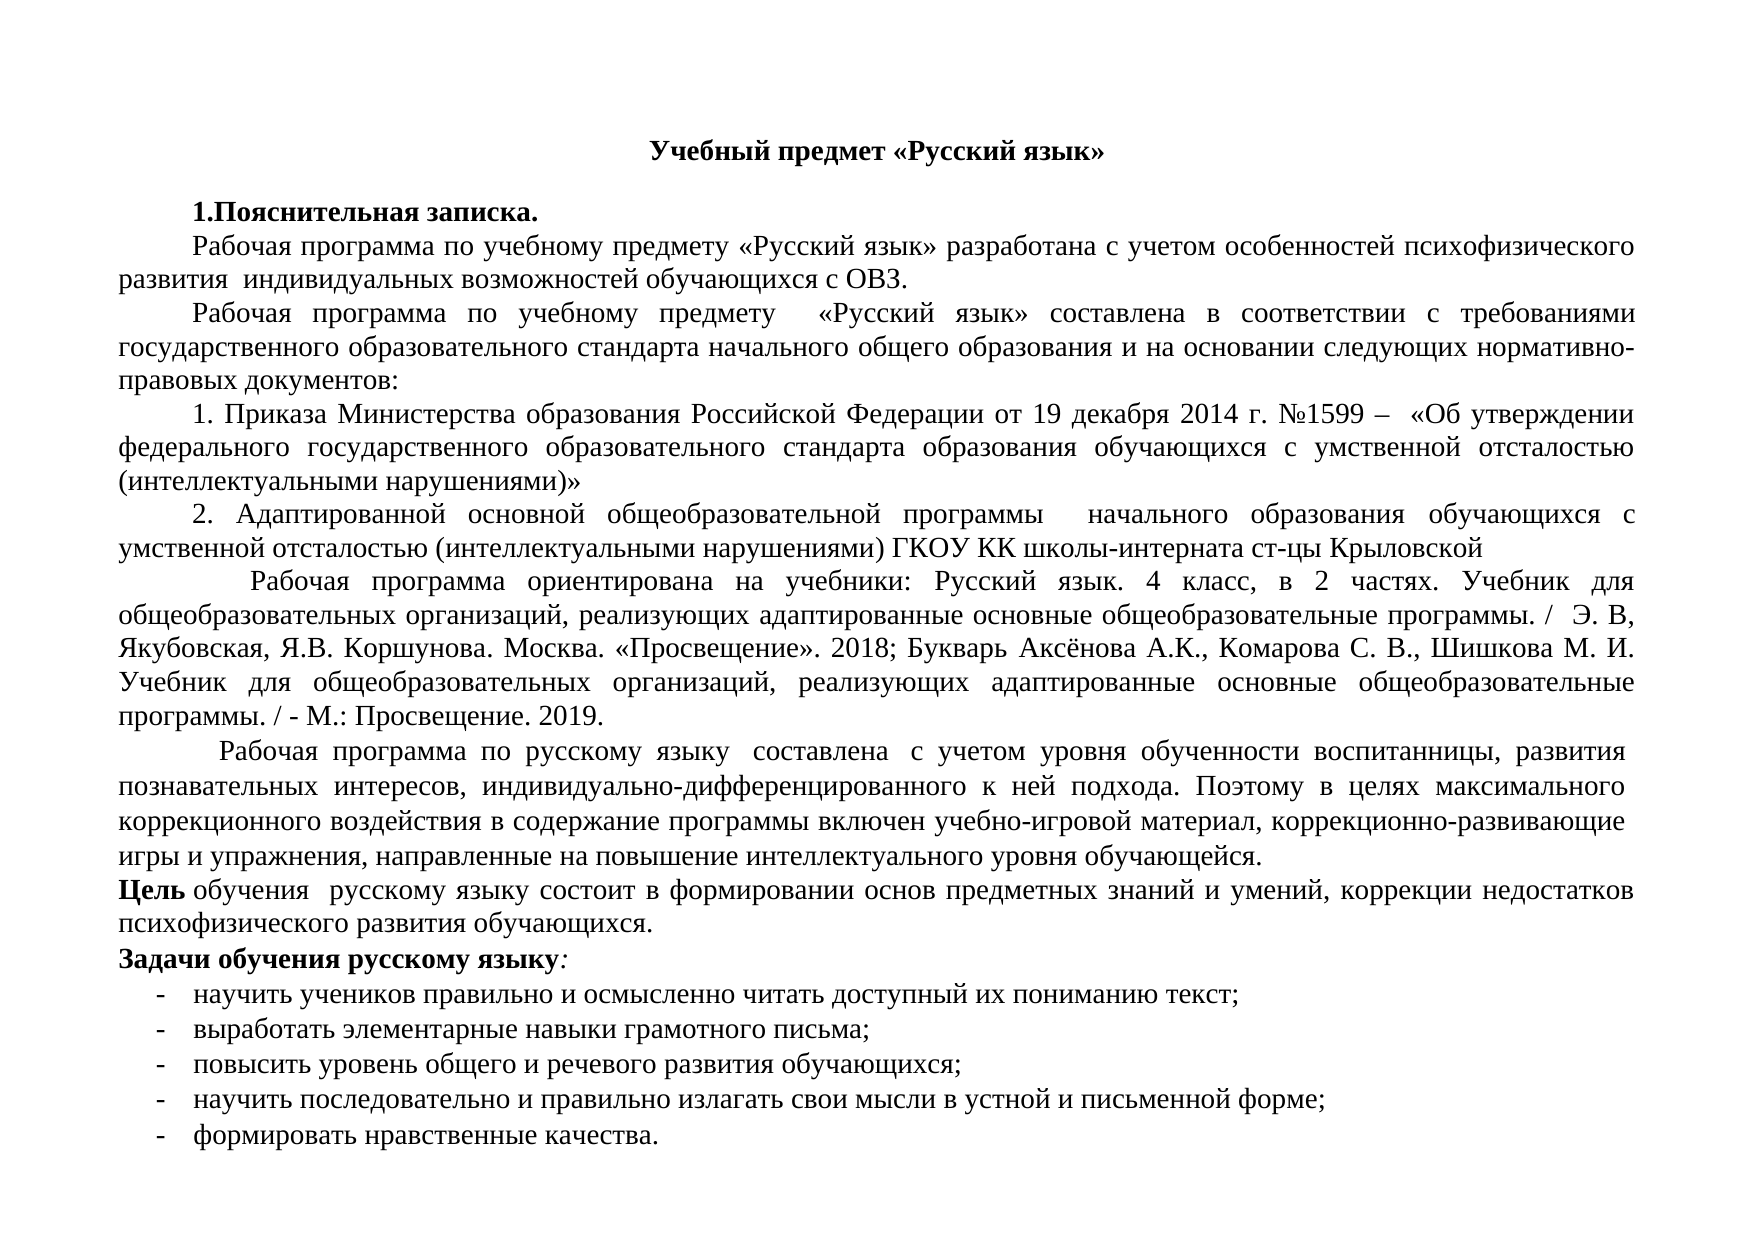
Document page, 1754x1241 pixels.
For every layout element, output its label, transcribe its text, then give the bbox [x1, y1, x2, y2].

text Рабочая программа по учебному предмету «Русский язык» разработана с учетом особенностей психофизического развития индивидуальных возможностей обучающихся с ОВЗ. [118, 228, 1636, 295]
list научить последовательно и правильно излагать свои мысли в устной и письменной форме; [156, 1080, 1636, 1115]
list научить учеников правильно и осмысленно читать доступный их пониманию текст; [156, 974, 1636, 1009]
list выработать элементарные навыки грамотного письма; [156, 1009, 1636, 1045]
text Задачи обучения русскому языку: [118, 939, 1636, 974]
text 2. Адаптированной основной общеобразовательной программы начального образования обучающихся с умственной отсталостью (интеллектуальными нарушениями) ГКОУ КК школы-интерната ст-цы Крыловской [118, 496, 1636, 563]
text Рабочая программа по русскому языку составлена с учетом уровня обученности воспитанницы, развития познавательных интересов, индивидуально-дифференцированного к ней подхода. Поэтому в целях максимального коррекционного воздействия в содержание программы включен учебно-игровой материал, коррекционно-развивающие игры и упражнения, направленные на повышение интеллектуального уровня обучающейся. [118, 731, 1626, 872]
text Учебный предмет «Русский язык» [118, 133, 1636, 166]
list повысить уровень общего и речевого развития обучающихся; [156, 1045, 1636, 1080]
text 1.Пояснительная записка. [118, 194, 1636, 228]
subtitle Рабочая программа ориентирована на учебники: Русский язык. 4 класс, в 2 частях. Учебник для общеобразовательных организаций, реализующих адаптированные основные общеобразовательные программы. / Э. В, Якубовская, Я.В. Коршунова. Москва. «Просвещение». 2018; Букварь Аксёнова А.К., Комарова С. В., Шишкова М. И. Учебник для общеобразовательных организаций, реализующих адаптированные основные общеобразовательные программы. / - М.: Просвещение. 2019. [118, 563, 1636, 731]
text 1. Приказа Министерства образования Российской Федерации от 19 декабря 2014 г. №1599 – «Об утверждении федерального государственного образовательного стандарта образования обучающихся с умственной отсталостью (интеллектуальными нарушениями)» [118, 396, 1636, 496]
text Цель обучения русскому языку состоит в формировании основ предметных знаний и умений, коррекции недостатков психофизического развития обучающихся. [118, 872, 1636, 939]
text Рабочая программа по учебному предмету «Русский язык» составлена в соответствии с требованиями государственного образовательного стандарта начального общего образования и на основании следующих нормативно-правовых документов: [118, 295, 1636, 396]
list формировать нравственные качества. [156, 1115, 1636, 1150]
